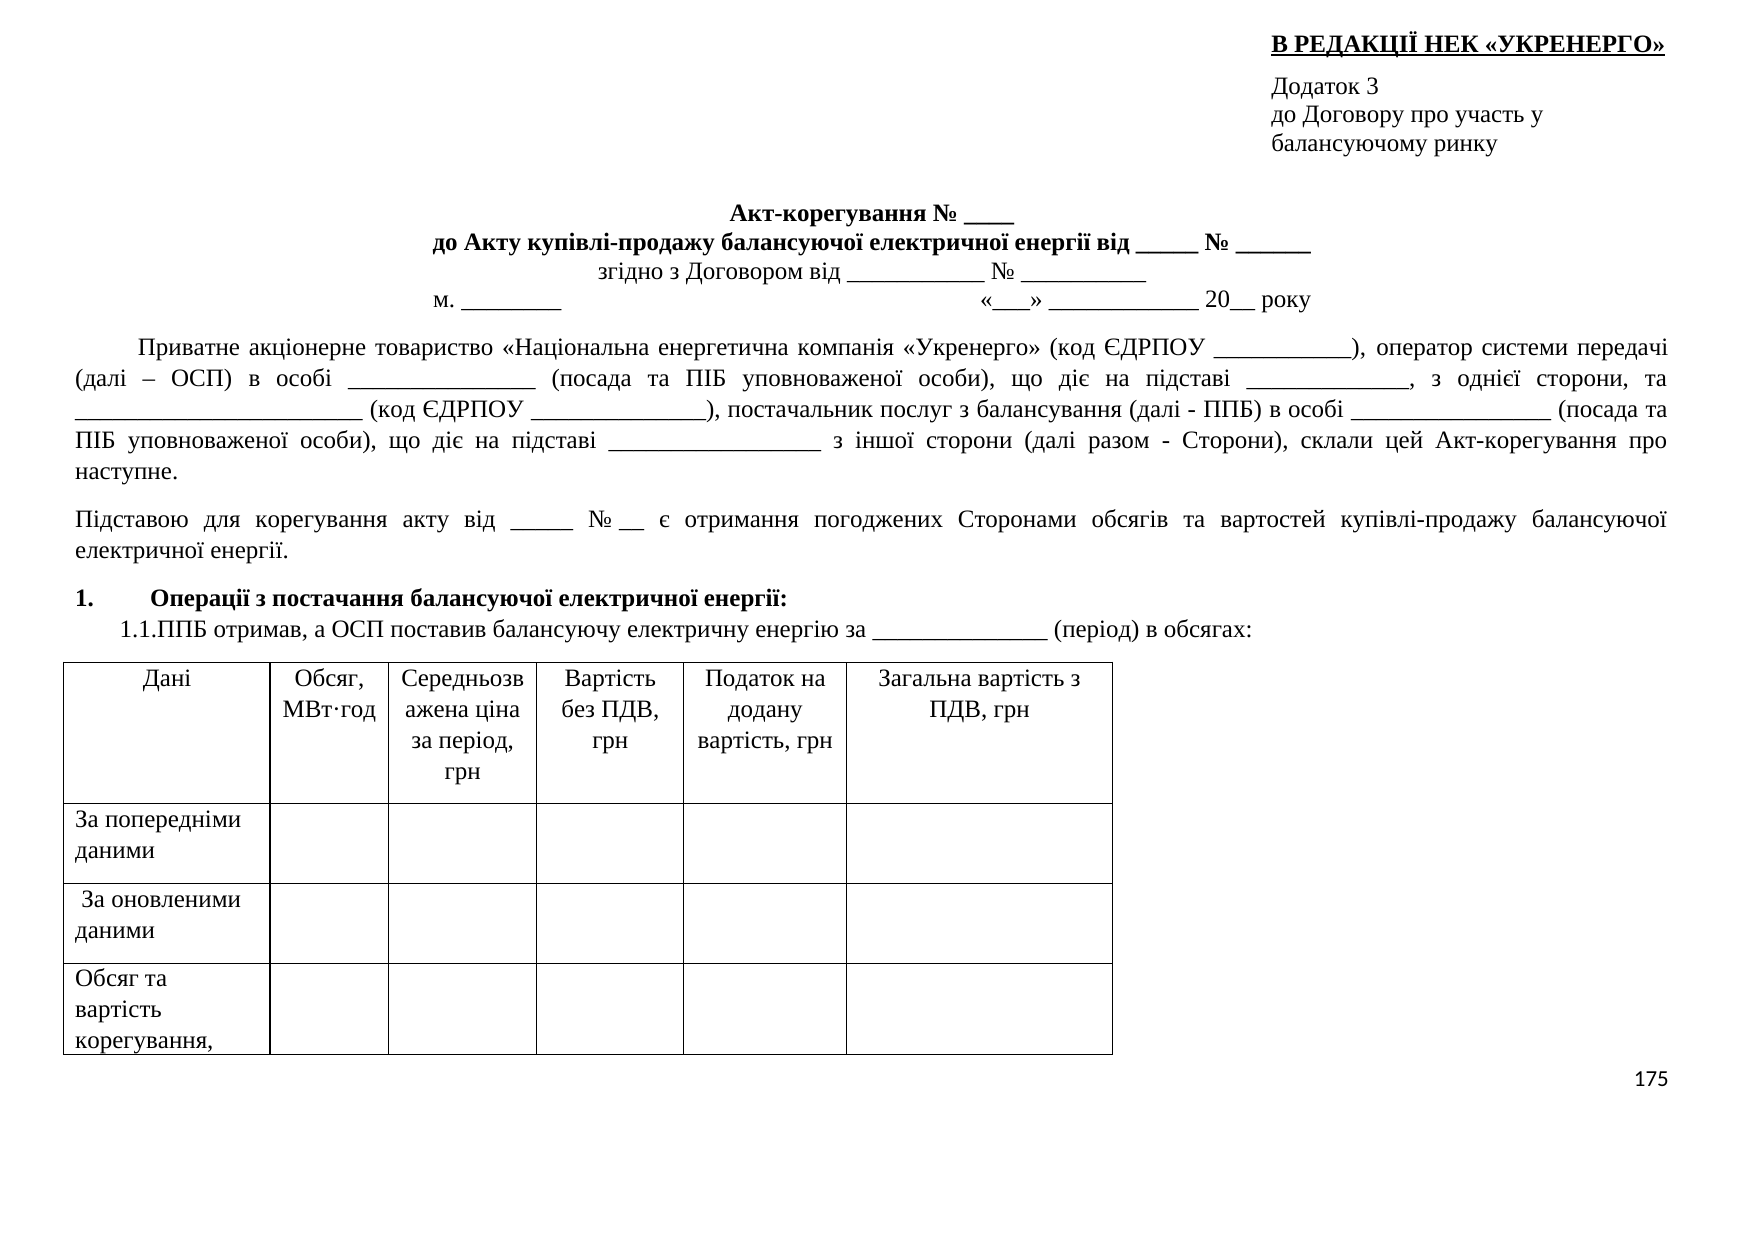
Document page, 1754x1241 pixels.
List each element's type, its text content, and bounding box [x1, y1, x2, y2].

table_header Середньозважена ціна за період, грн [389, 663, 536, 803]
table_header Дані [64, 663, 269, 803]
text Акт-корегування № ____ [75, 198, 1668, 227]
table_cell [389, 884, 536, 962]
table_cell [847, 964, 1112, 1054]
text 1.1.ППБ отримав, а ОСП поставив балансуючу електричну енергію за ______________ (період) в обсягах: [75, 614, 1668, 643]
table_cell За оновленими даними [64, 884, 269, 962]
text до Акту купівлі-продажу балансуючої електричної енергії від _____ № ______ [75, 227, 1668, 256]
table_cell [389, 964, 536, 1054]
table_header Обсяг, МВт·год [271, 663, 388, 803]
table_header Податок на додану вартість, грн [684, 663, 846, 803]
text Приватне акціонерне товариство «Національна енергетична компанія «Укренерго» (код ЄДРПОУ ___________), оператор системи передачі (далі – ОСП) в особі _______________ (посада та ПІБ уповноваженої особи), що діє на підставі _____________, з однієї сторони, та _______________________ (код ЄДРПОУ ______________), постачальник послуг з балансування (далі - ППБ) в особі ________________ (посада та ПІБ уповноваженої особи), що діє на підставі _________________ з іншої сторони (далі разом - Сторони), склали цей Акт-корегування про наступне. [75, 332, 1668, 485]
table_cell [537, 804, 683, 883]
text В РЕДАКЦІЇ НЕК «УКРЕНЕРГО» [1271, 29, 1668, 58]
text Підставою для корегування акту від _____ № __ є отримання погоджених Сторонами обсягів та вартостей купівлі-продажу балансуючої електричної енергії. [75, 504, 1668, 564]
table_cell [684, 884, 846, 962]
table_cell [684, 804, 846, 883]
table_cell [389, 804, 536, 883]
table_cell [271, 964, 388, 1054]
text м. ________ «___» ____________ 20__ року [75, 284, 1668, 313]
table_cell [847, 884, 1112, 962]
table_cell [847, 804, 1112, 883]
table_cell За попередніми даними [64, 804, 269, 883]
table_cell [684, 964, 846, 1054]
list Операції з постачання балансуючої електричної енергії: [75, 583, 1668, 612]
table_cell [537, 964, 683, 1054]
text Додаток 3 до Договору про участь у балансуючому ринку [1271, 71, 1668, 157]
table_cell [537, 884, 683, 962]
text згідно з Договором від ___________ № __________ [75, 256, 1668, 284]
table_cell [271, 804, 388, 883]
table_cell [64, 964, 269, 1054]
table_cell [271, 884, 388, 962]
table_header Вартість без ПДВ, грн [537, 663, 683, 803]
table_header Загальна вартість з ПДВ, грн [847, 663, 1112, 803]
